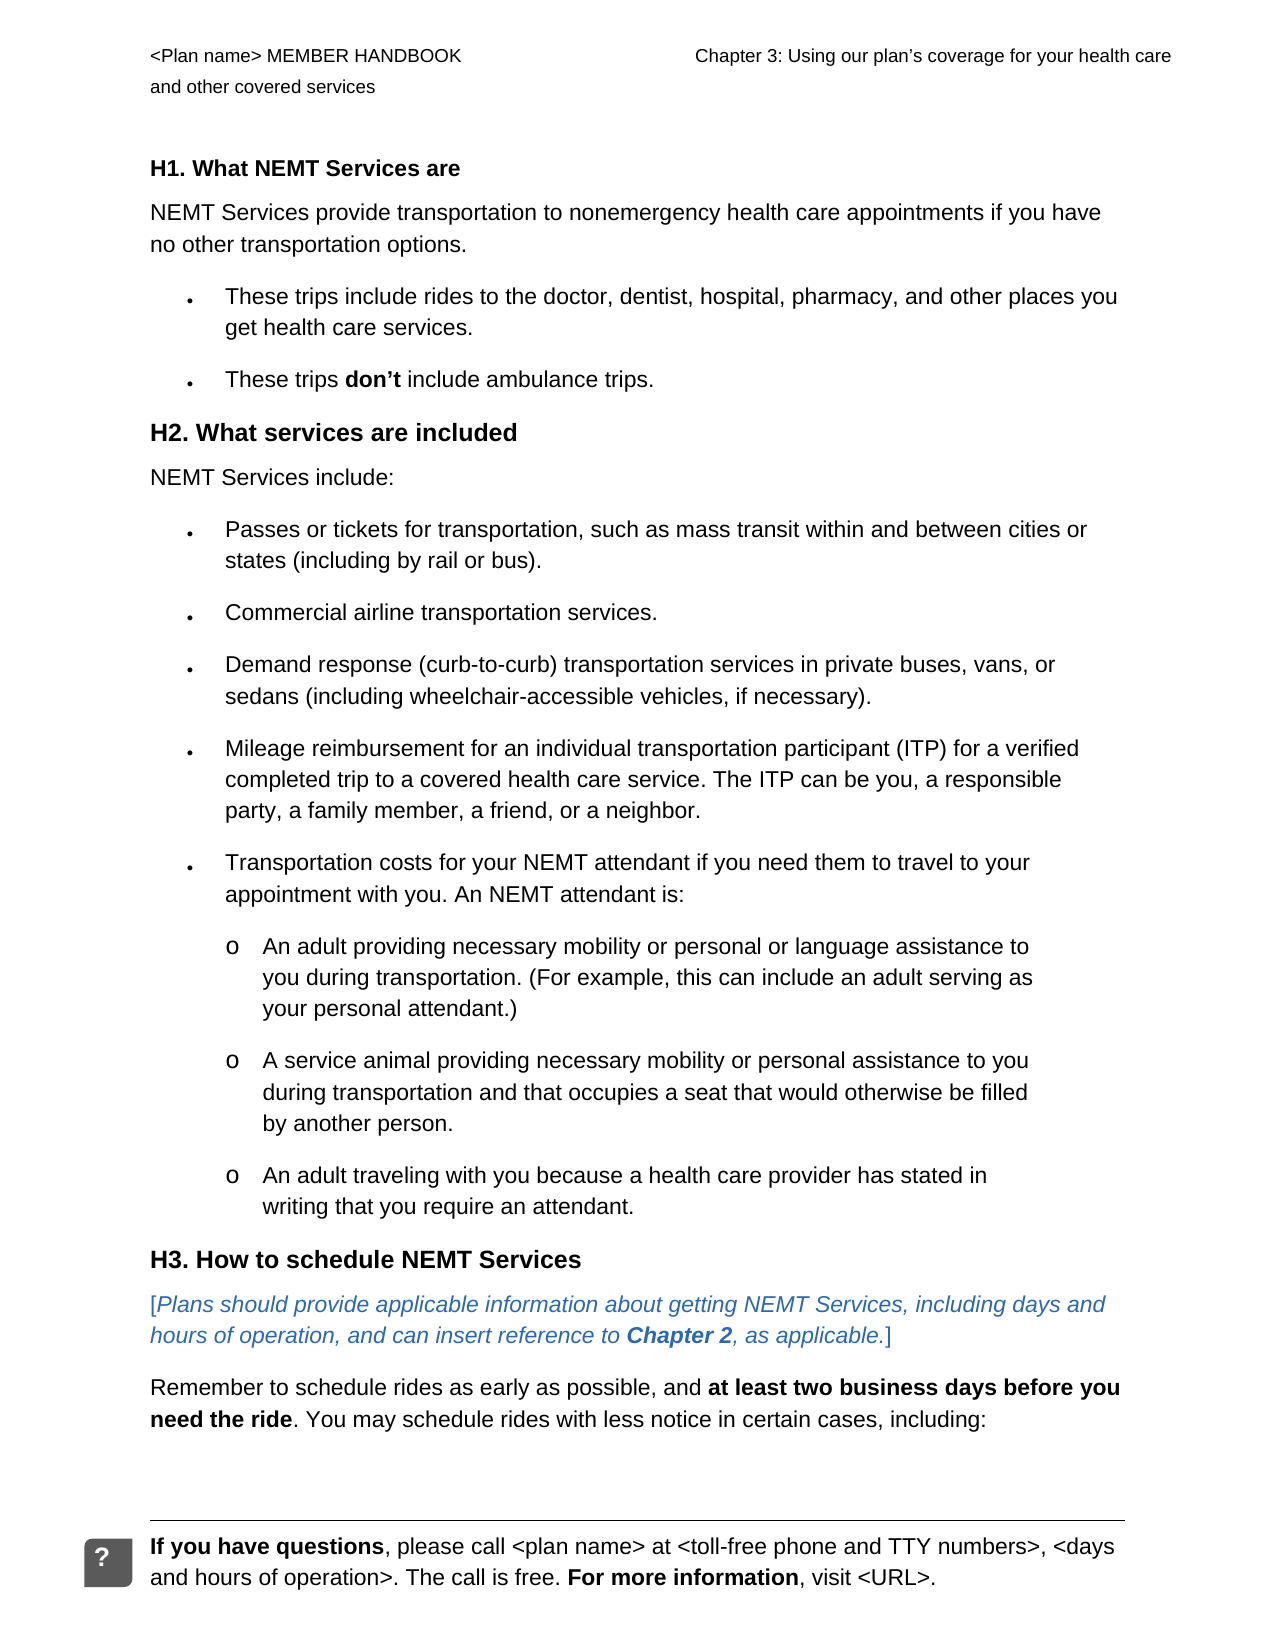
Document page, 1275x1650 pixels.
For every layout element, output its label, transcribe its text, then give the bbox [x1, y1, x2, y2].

list An adult traveling with you because a health care provider has stated in writing that you require an attendant. [225, 1158, 1050, 1221]
list Transportation costs for your NEMT attendant if you need them to travel to your appointment with you. An NEMT attendant is: [187, 846, 1125, 908]
subtitle H1. What NEMT Services are [150, 150, 1050, 183]
subtitle H3. How to schedule NEMT Services [150, 1242, 1050, 1275]
list An adult providing necessary mobility or personal or language assistance to you during transportation. (For example, this can include an adult serving as your personal attendant.) [225, 929, 1050, 1023]
list Passes or tickets for transportation, such as mass transit within and between cities or states (including by rail or bus). [187, 512, 1125, 575]
list Demand response (curb-to-curb) transportation services in private buses, vans, or sedans (including wheelchair-accessible vehicles, if necessary). [187, 648, 1125, 710]
text NEMT Services include: [150, 460, 1125, 492]
subtitle H2. What services are included [150, 414, 1050, 448]
list Commercial airline transportation services. [187, 596, 1125, 627]
text NEMT Services provide transportation to nonemergency health care appointments if you have no other transportation options. [150, 196, 1125, 258]
list These trips don’t include ambulance trips. [187, 362, 1125, 394]
list Mileage reimbursement for an individual transportation participant (ITP) for a verified completed trip to a covered health care service. The ITP can be you, a responsible party, a family member, a friend, or a neighbor. [187, 731, 1125, 825]
text Remember to schedule rides as early as possible, and at least two business days before you need the ride. You may schedule rides with less notice in certain cases, including: [150, 1371, 1125, 1433]
text [Plans should provide applicable information about getting NEMT Services, including days and hours of operation, and can insert reference to Chapter 2, as applicable.] [150, 1287, 1125, 1350]
list These trips include rides to the doctor, dentist, hospital, pharmacy, and other places you get health care services. [187, 279, 1125, 342]
list A service animal providing necessary mobility or personal assistance to you during transportation and that occupies a seat that would otherwise be filled by another person. [225, 1044, 1050, 1137]
